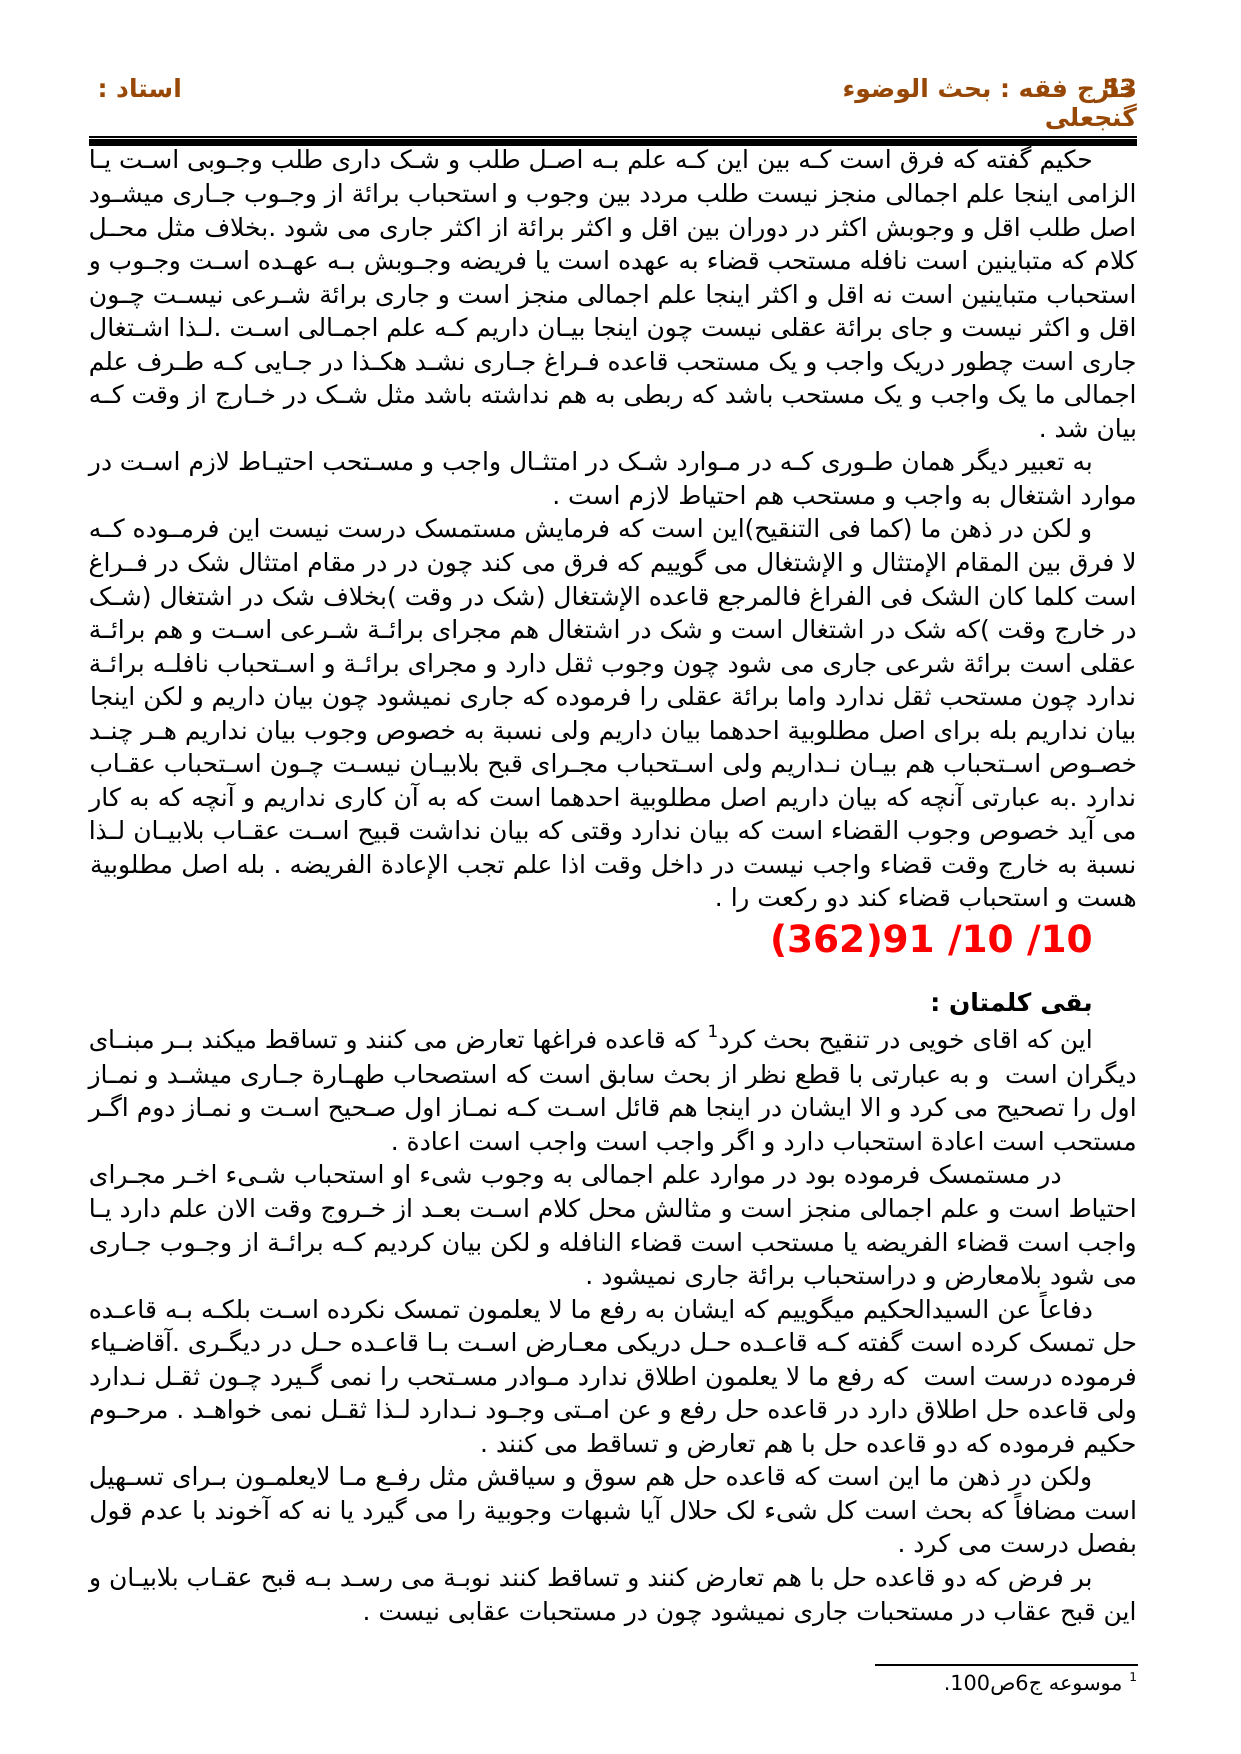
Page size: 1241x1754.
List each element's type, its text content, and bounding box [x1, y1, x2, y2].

text حکیم گفته که فرق است که بین این که علم به اصل طلب و شک داری طلب وجوبی است یا الزامی اینجا علم اجمالی منجز نیست طلب مردد بین وجوب و استحباب برائة از وجوب جاری میشود اصل طلب اقل و وجوبش اکثر در دوران بین اقل و اکثر برائة از اکثر جاری می شود .بخلاف مثل محل کلام که متباینین است نافله مستحب قضاء به عهده است یا فریضه وجوبش به عهده است وجوب و استحباب متباینین است نه اقل و اکثر اینجا علم اجمالی منجز است و جاری برائة شرعی نیست چون اقل و اکثر نیست و جای برائة عقلی نیست چون اینجا بیان داریم که علم اجمالی است .لذا اشتغال جاری است چطور دریک واجب و یک مستحب قاعده فراغ جاری نشد هکذا در جایی که طرف علم اجمالی ما یک واجب و یک مستحب باشد که ربطی به هم نداشته باشد مثل شک در خارج از وقت که بیان شد . [89, 146, 1137, 443]
text ولکن در ذهن ما این است که قاعده حل هم سوق و سیاقش مثل رفع ما لایعلمون برای تسهیل است مضافاً که بحث است کل شیء لک حلال آیا شبهات وجوبیة را می گیرد یا نه که آخوند با عدم قول بفصل درست می کرد . [89, 1462, 1137, 1559]
text این که اقای خویی در تنقیح بحث کرد که قاعده فراغها تعارض می کنند و تساقط میکند بر مبنای دیگران است و به عبارتی با قطع نظر از بحث سابق است که استصحاب طهارة جاری میشد و نماز اول را تصحیح می کرد و الا ایشان در اینجا هم قائل است که نماز اول صحیح است و نماز دوم اگر مستحب است اعادة استحباب دارد و اگر واجب است واجب است اعادة . [89, 1022, 1137, 1156]
text و لکن در ذهن ما (کما فی التنقیح)این است که فرمایش مستمسک درست نیست این فرموده که لا فرق بین المقام الإمتثال و الإشتغال می گوییم که فرق می کند چون در در مقام امتثال شک در فراغ است کلما کان الشک فی الفراغ فالمرجع قاعده الإشتغال (شک در وقت )بخلاف شک در اشتغال (شک در خارج وقت )که شک در اشتغال است و شک در اشتغال هم مجرای برائة شرعی است و هم برائة عقلی است برائة شرعی جاری می شود چون وجوب ثقل دارد و مجرای برائة و استحباب نافله برائة ندارد چون مستحب ثقل ندارد واما برائة عقلی را فرموده که جاری نمیشود چون بیان داریم و لکن اینجا بیان نداریم بله برای اصل مطلوبیة احدهما بیان داریم ولی نسبة به خصوص وجوب بیان نداریم هر چند خصوص استحباب هم بیان نداریم ولی استحباب مجرای قبح بلابیان نیست چون استحباب عقاب ندارد .به عبارتی آنچه که بیان داریم اصل مطلوبیة احدهما است که به آن کاری نداریم و آنچه که به کار می آید خصوص وجوب القضاء است که بیان ندارد وقتی که بیان نداشت قبیح است عقاب بلابیان لذا نسبة به خارج وقت قضاء واجب نیست در داخل وقت اذا علم تجب الإعادة الفریضه . بله اصل مطلوبیة هست و استحباب قضاء کند دو رکعت را . [89, 515, 1137, 913]
text در مستمسک فرموده بود در موارد علم اجمالی به وجوب شیء او استحباب شیء اخر مجرای احتیاط است و علم اجمالی منجز است و مثالش محل کلام است بعد از خروج وقت الان علم دارد یا واجب است قضاء الفریضه یا مستحب است قضاء النافله و لکن بیان کردیم که برائة از وجوب جاری می شود بلامعارض و دراستحباب برائة جاری نمیشود . [89, 1161, 1137, 1290]
text بقی کلمتان : [89, 988, 1137, 1017]
text بر فرض که دو قاعده حل با هم تعارض کنند و تساقط کنند نوبة می رسد به قبح عقاب بلابیان و این قبح عقاب در مستحبات جاری نمیشود چون در مستحبات عقابی نیست . [89, 1563, 1137, 1626]
text به تعبیر دیگر همان طوری که در موارد شک در امتثال واجب و مستحب احتیاط لازم است در موارد اشتغال به واجب و مستحب هم احتیاط لازم است . [89, 448, 1137, 510]
text دفاعاً عن السیدالحکیم میگوییم که ایشان به رفع ما لا یعلمون تمسک نکرده است بلکه به قاعده حل تمسک کرده است گفته که قاعده حل دریکی معارض است با قاعده حل در دیگری .آقاضیاء فرموده درست است که رفع ما لا یعلمون اطلاق ندارد موادر مستحب را نمی گیرد چون ثقل ندارد ولی قاعده حل اطلاق دارد در قاعده حل رفع و عن امتی وجود ندارد لذا ثقل نمی خواهد . مرحوم حکیم فرموده که دو قاعده حل با هم تعارض و تساقط می کنند . [89, 1295, 1137, 1458]
text 10/ 10/ 91(362) [89, 917, 1137, 961]
